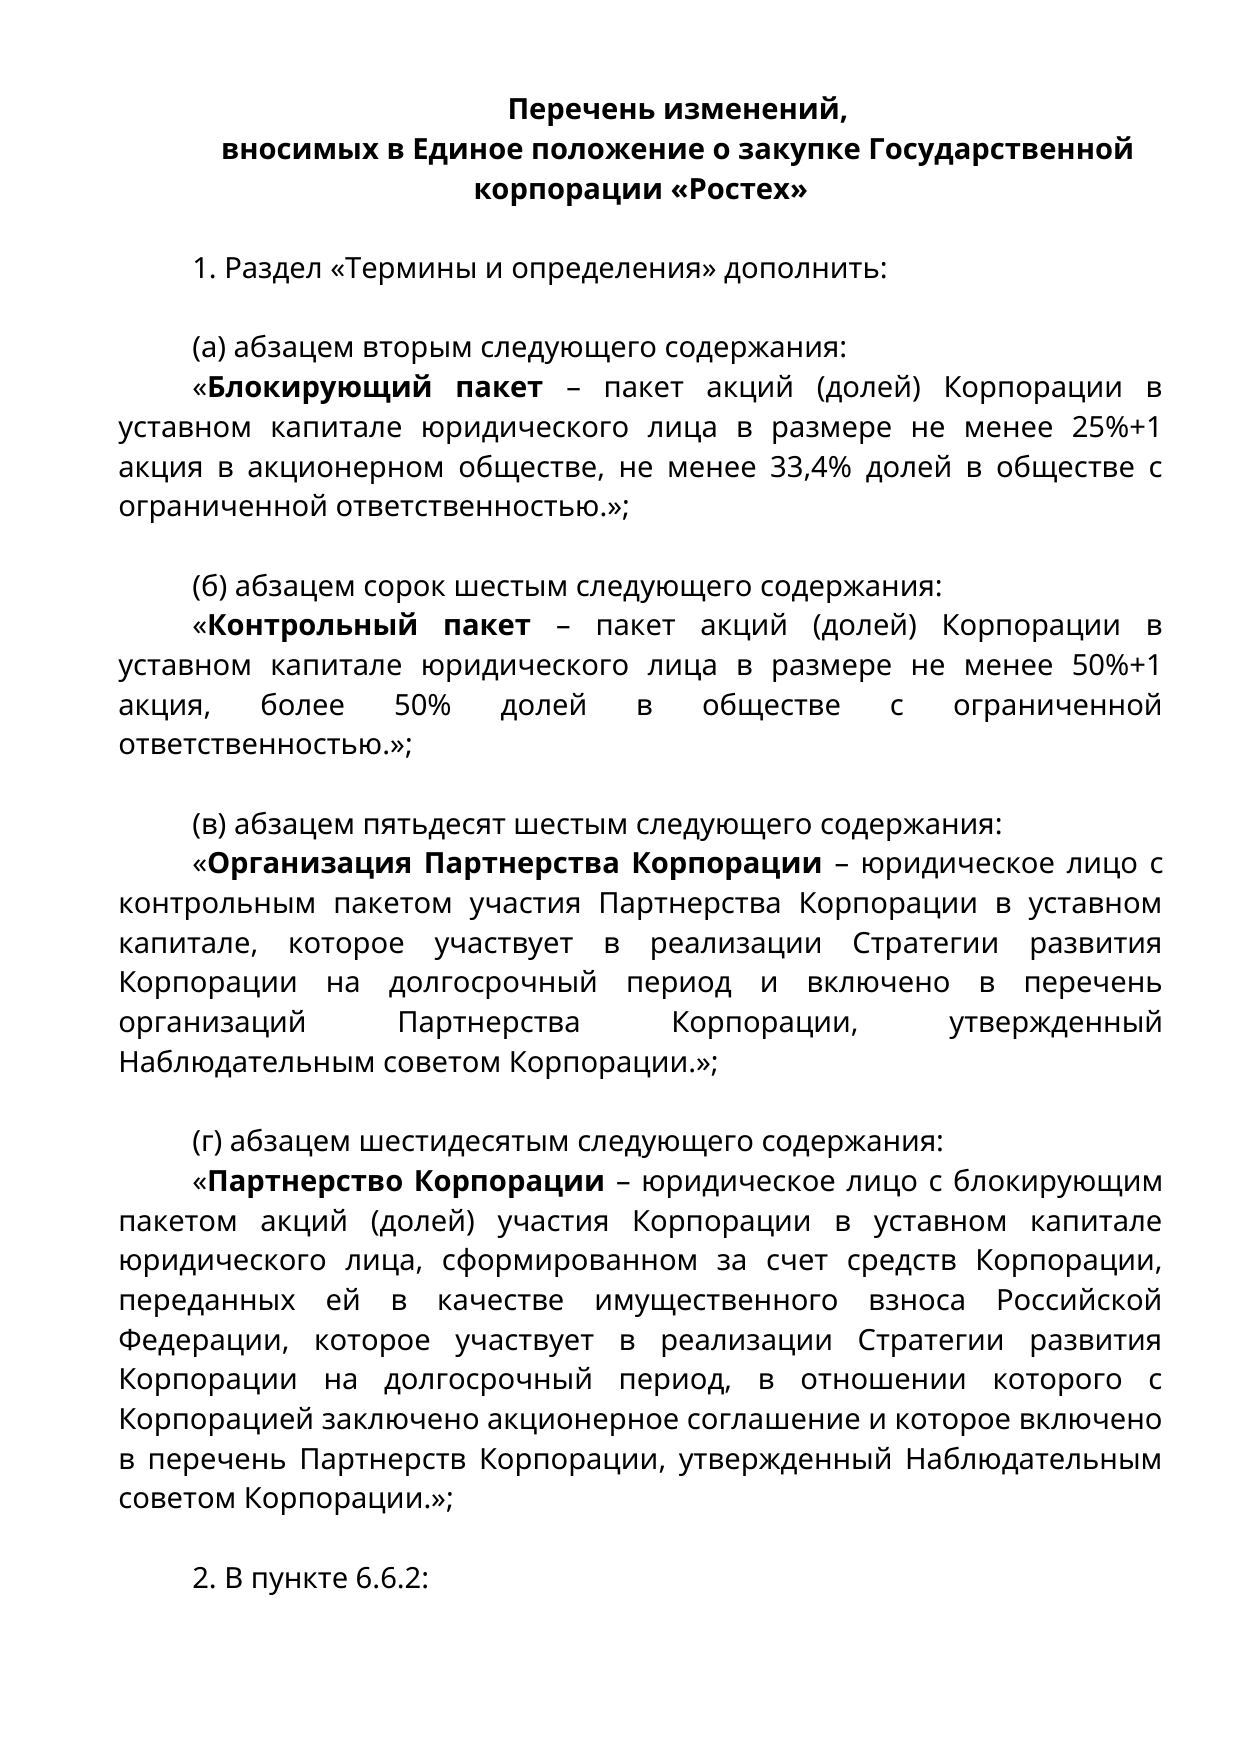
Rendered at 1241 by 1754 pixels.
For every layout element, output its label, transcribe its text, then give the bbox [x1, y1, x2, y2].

text «Контрольный пакет – пакет акций (долей) Корпорации в уставном капитале юридического лица в размере не менее 50%+1 акция, более 50% долей в обществе с ограниченной ответственностью.»; [118, 604, 1163, 763]
text вносимых в Единое положение о закупке Государственной корпорации «Ростех» [118, 128, 1163, 208]
text «Организация Партнерства Корпорации – юридическое лицо с контрольным пакетом участия Партнерства Корпорации в уставном капитале, которое участвует в реализации Стратегии развития Корпорации на долгосрочный период и включено в перечень организаций Партнерства Корпорации, утвержденный Наблюдательным советом Корпорации.»; [118, 843, 1163, 1081]
text (г) абзацем шестидесятым следующего содержания: [118, 1121, 1163, 1160]
text «Блокирующий пакет – пакет акций (долей) Корпорации в уставном капитале юридического лица в размере не менее 25%+1 акция в акционерном обществе, не менее 33,4% долей в обществе с ограниченной ответственностью.»; [118, 366, 1163, 525]
text 1. Раздел «Термины и определения» дополнить: [118, 247, 1163, 287]
text «Партнерство Корпорации – юридическое лицо с блокирующим пакетом акций (долей) участия Корпорации в уставном капитале юридического лица, сформированном за счет средств Корпорации, переданных ей в качестве имущественного взноса Российской Федерации, которое участвует в реализации Стратегии развития Корпорации на долгосрочный период, в отношении которого с Корпорацией заключено акционерное соглашение и которое включено в перечень Партнерств Корпорации, утвержденный Наблюдательным советом Корпорации.»; [118, 1160, 1163, 1517]
text 2. В пункте 6.6.2: [118, 1557, 1163, 1597]
text Перечень изменений, [118, 89, 1163, 128]
text (в) абзацем пятьдесят шестым следующего содержания: [118, 803, 1163, 843]
text (б) абзацем сорок шестым следующего содержания: [118, 565, 1163, 604]
text (а) абзацем вторым следующего содержания: [118, 327, 1163, 366]
